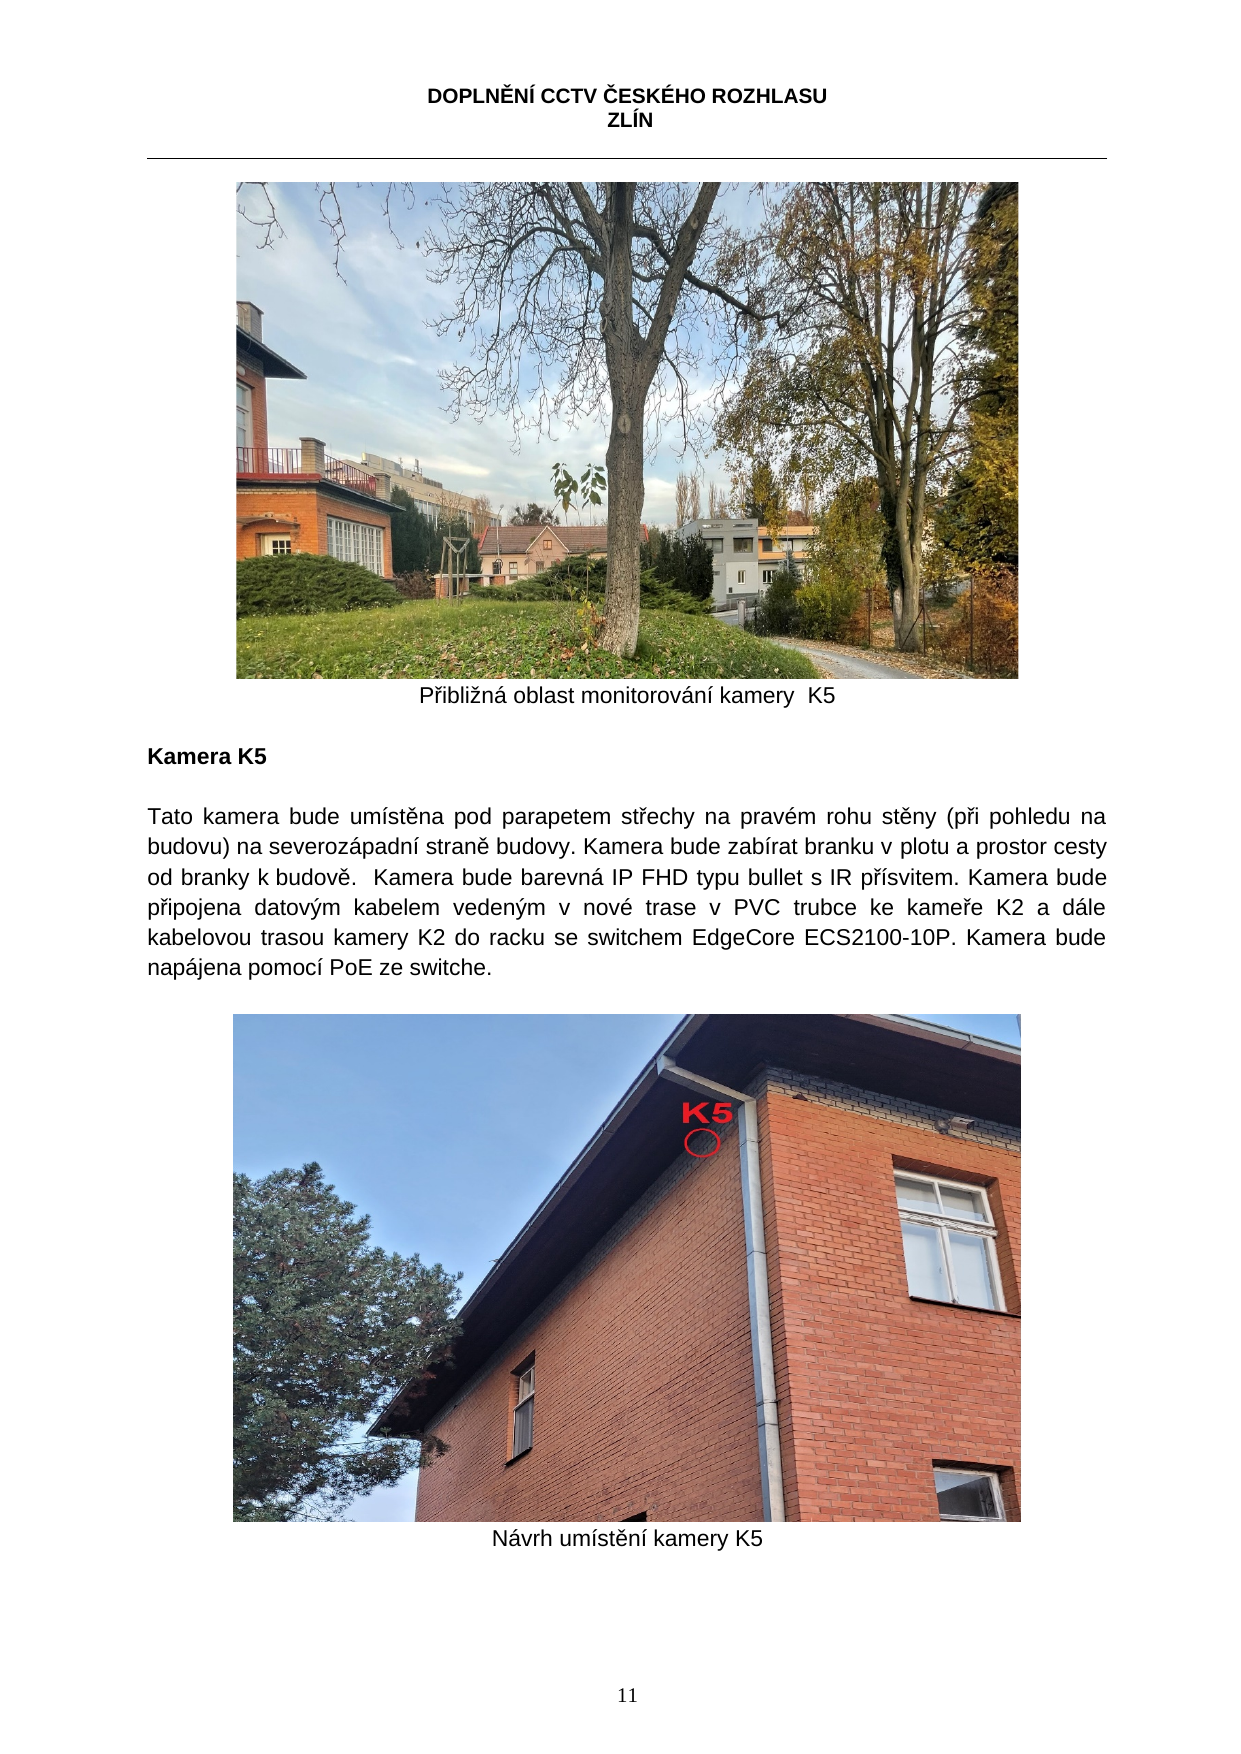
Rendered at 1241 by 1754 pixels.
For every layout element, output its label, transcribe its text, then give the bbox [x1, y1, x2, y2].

picture [233, 1014, 1022, 1522]
text Návrh umístění kamery K5 [147, 1525, 1107, 1551]
text Tato kamera bude umístěna pod parapetem střechy na pravém rohu stěny (při pohledu na budovu) na severozápadní straně budovy. Kamera bude zabírat branku v plotu a prostor cesty od branky k budově. Kamera bude barevná IP FHD typu bullet s IR přísvitem. Kamera bude připojena datovým kabelem vedeným v nové trase v PVC trubce ke kameře K2 a dále kabelovou trasou kamery K2 do racku se switchem EdgeCore ECS2100-10P. Kamera bude napájena pomocí PoE ze switche. [147, 803, 1107, 980]
picture [236, 182, 1019, 679]
text Přibližná oblast monitorování kamery K5 [147, 682, 1107, 708]
text Kamera K5 [147, 743, 1107, 769]
